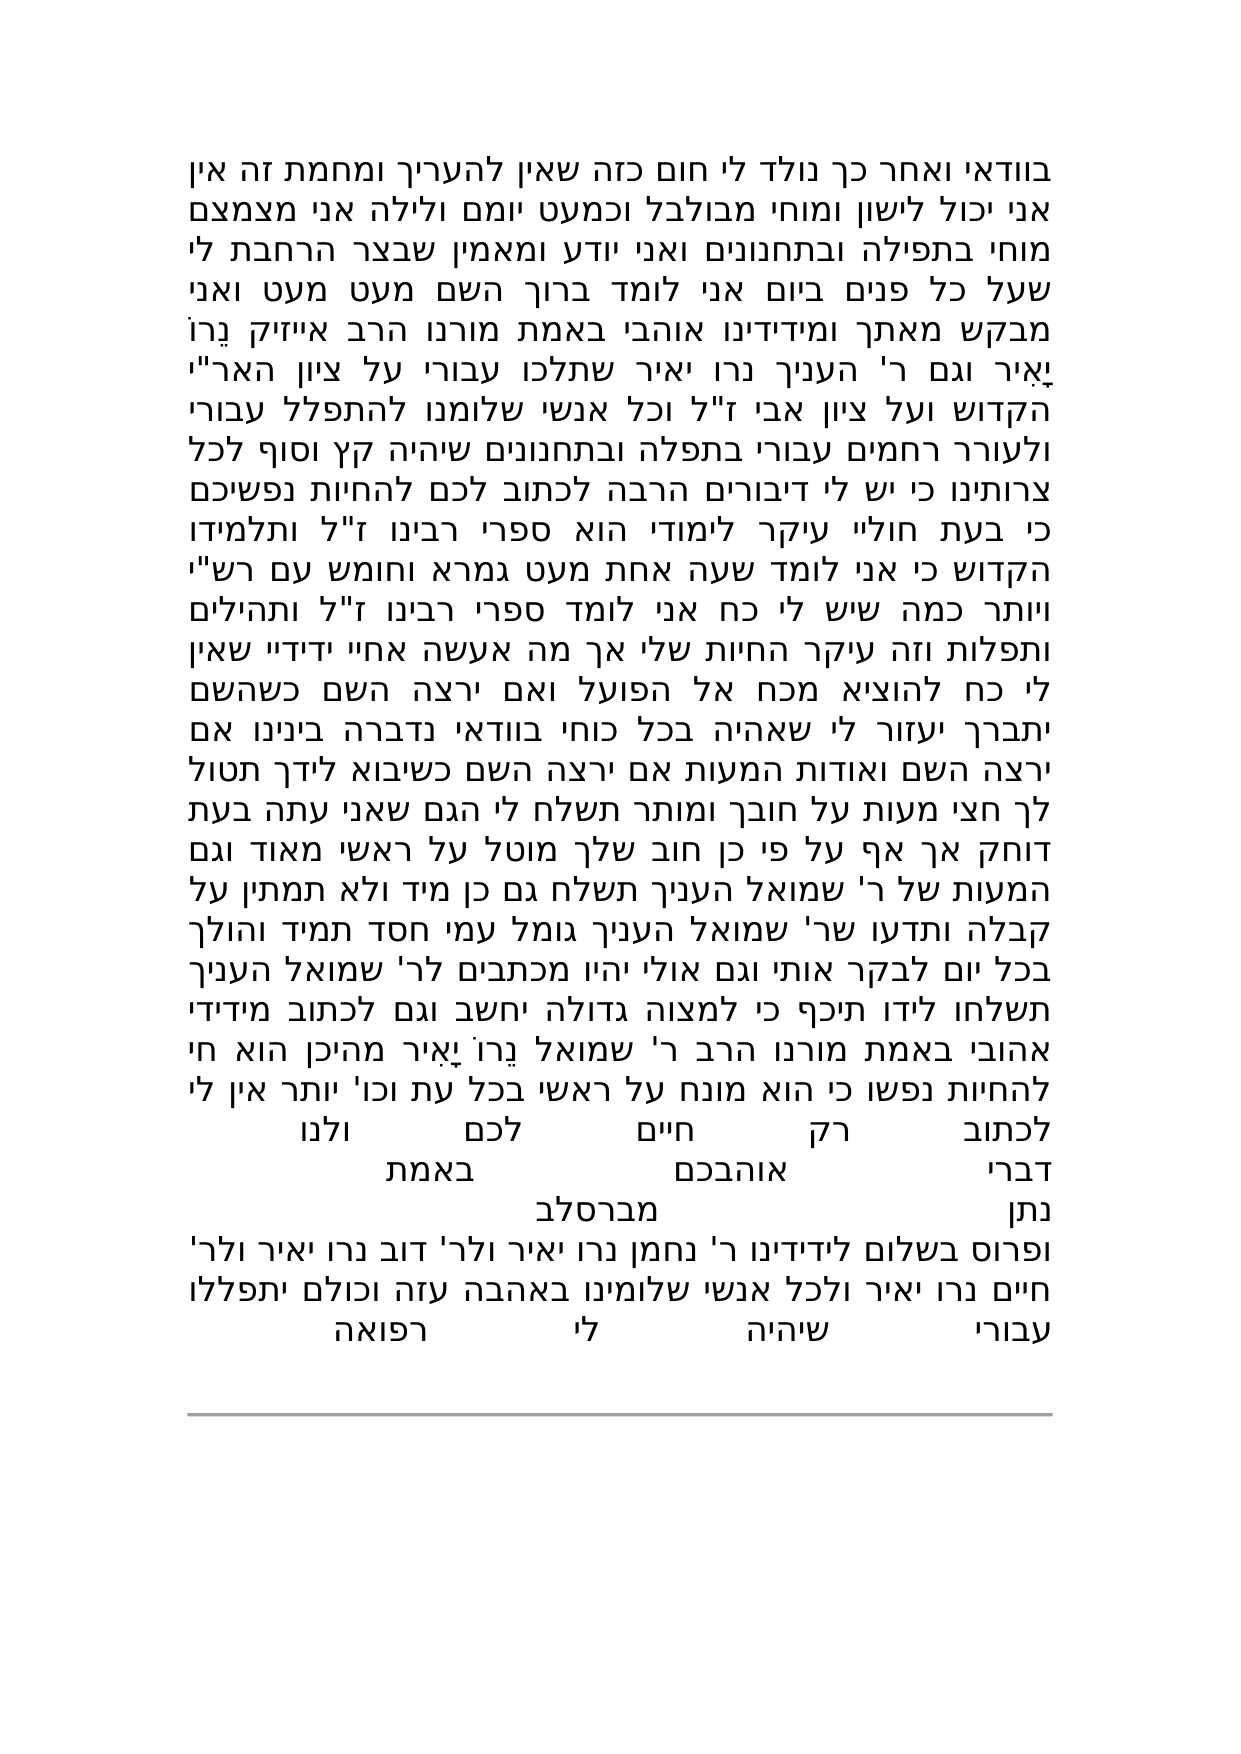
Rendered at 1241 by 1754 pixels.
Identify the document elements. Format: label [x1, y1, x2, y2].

text [187, 150, 1053, 1379]
